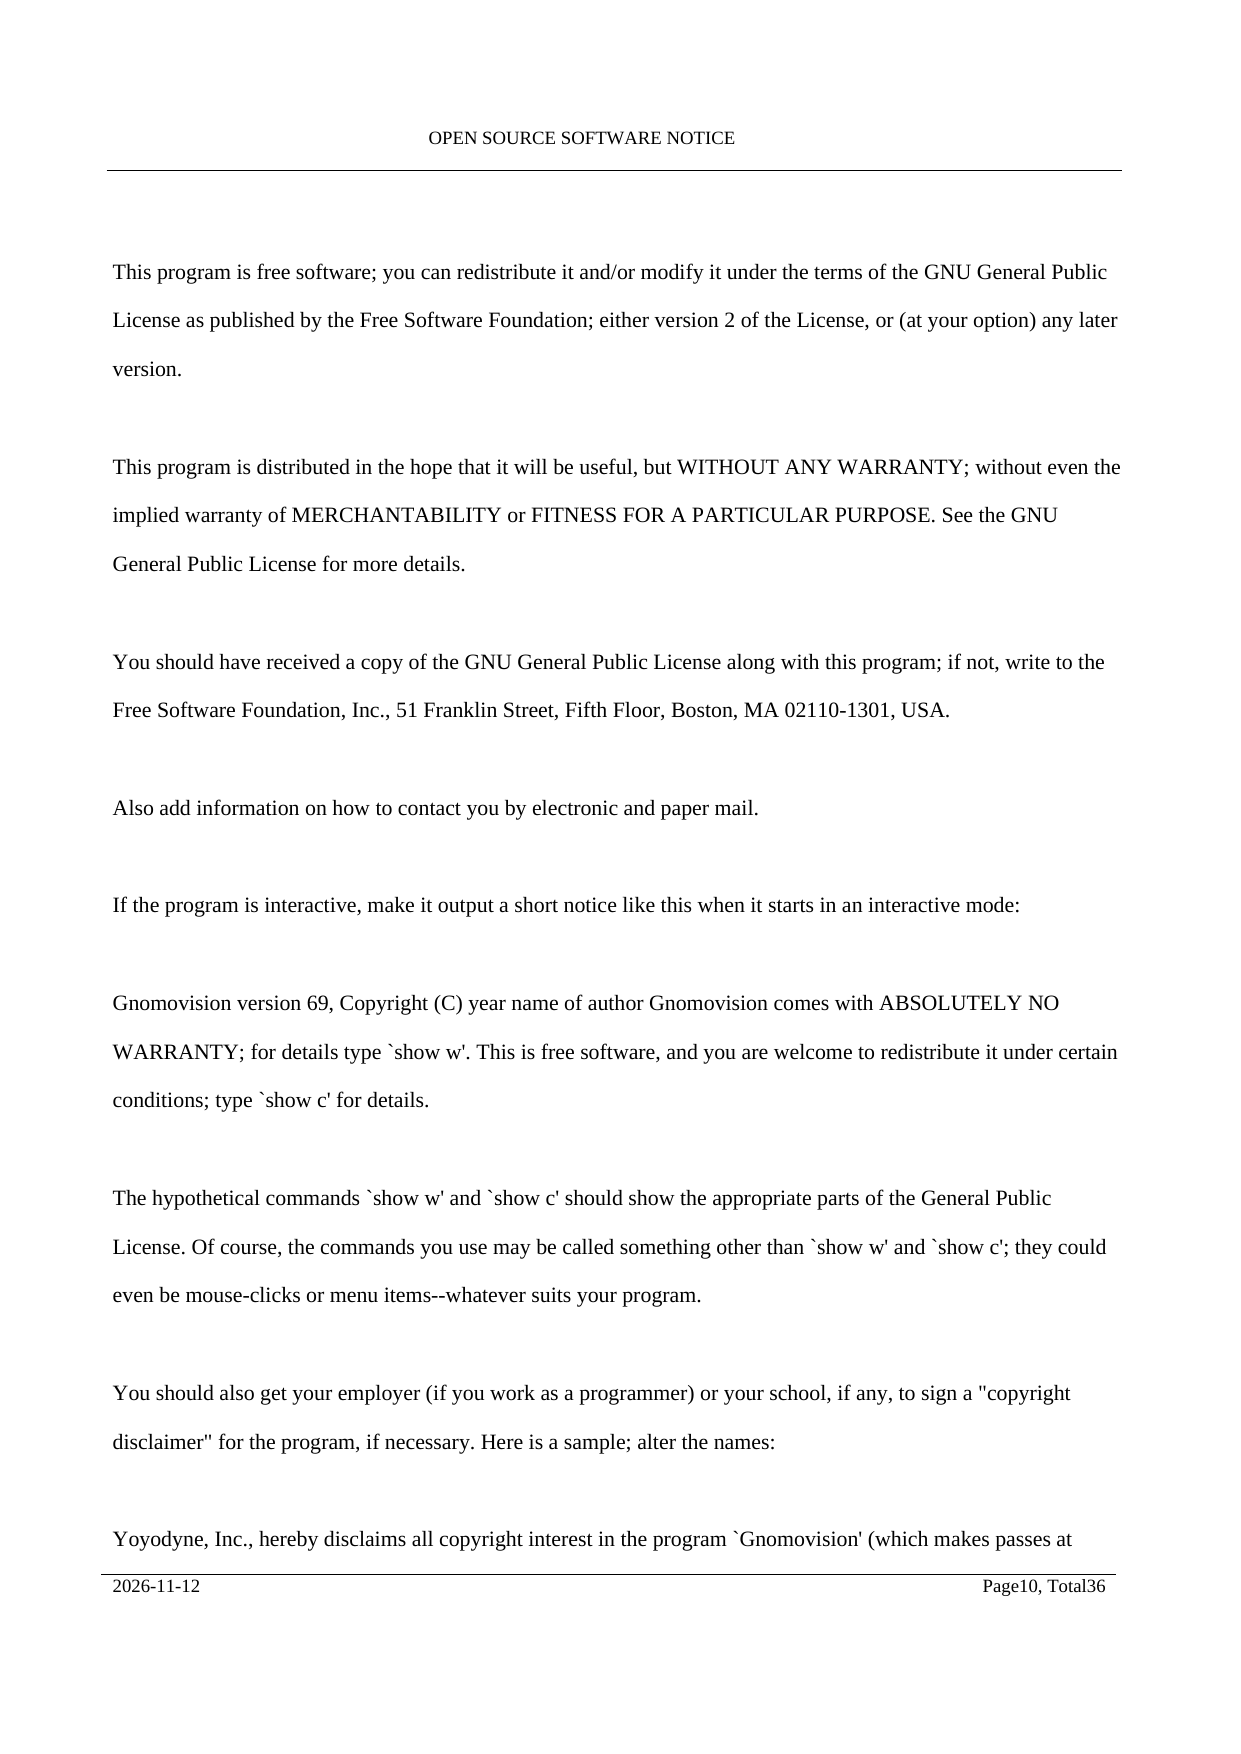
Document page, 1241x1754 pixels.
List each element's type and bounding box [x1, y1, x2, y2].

text [112, 206, 1128, 1555]
